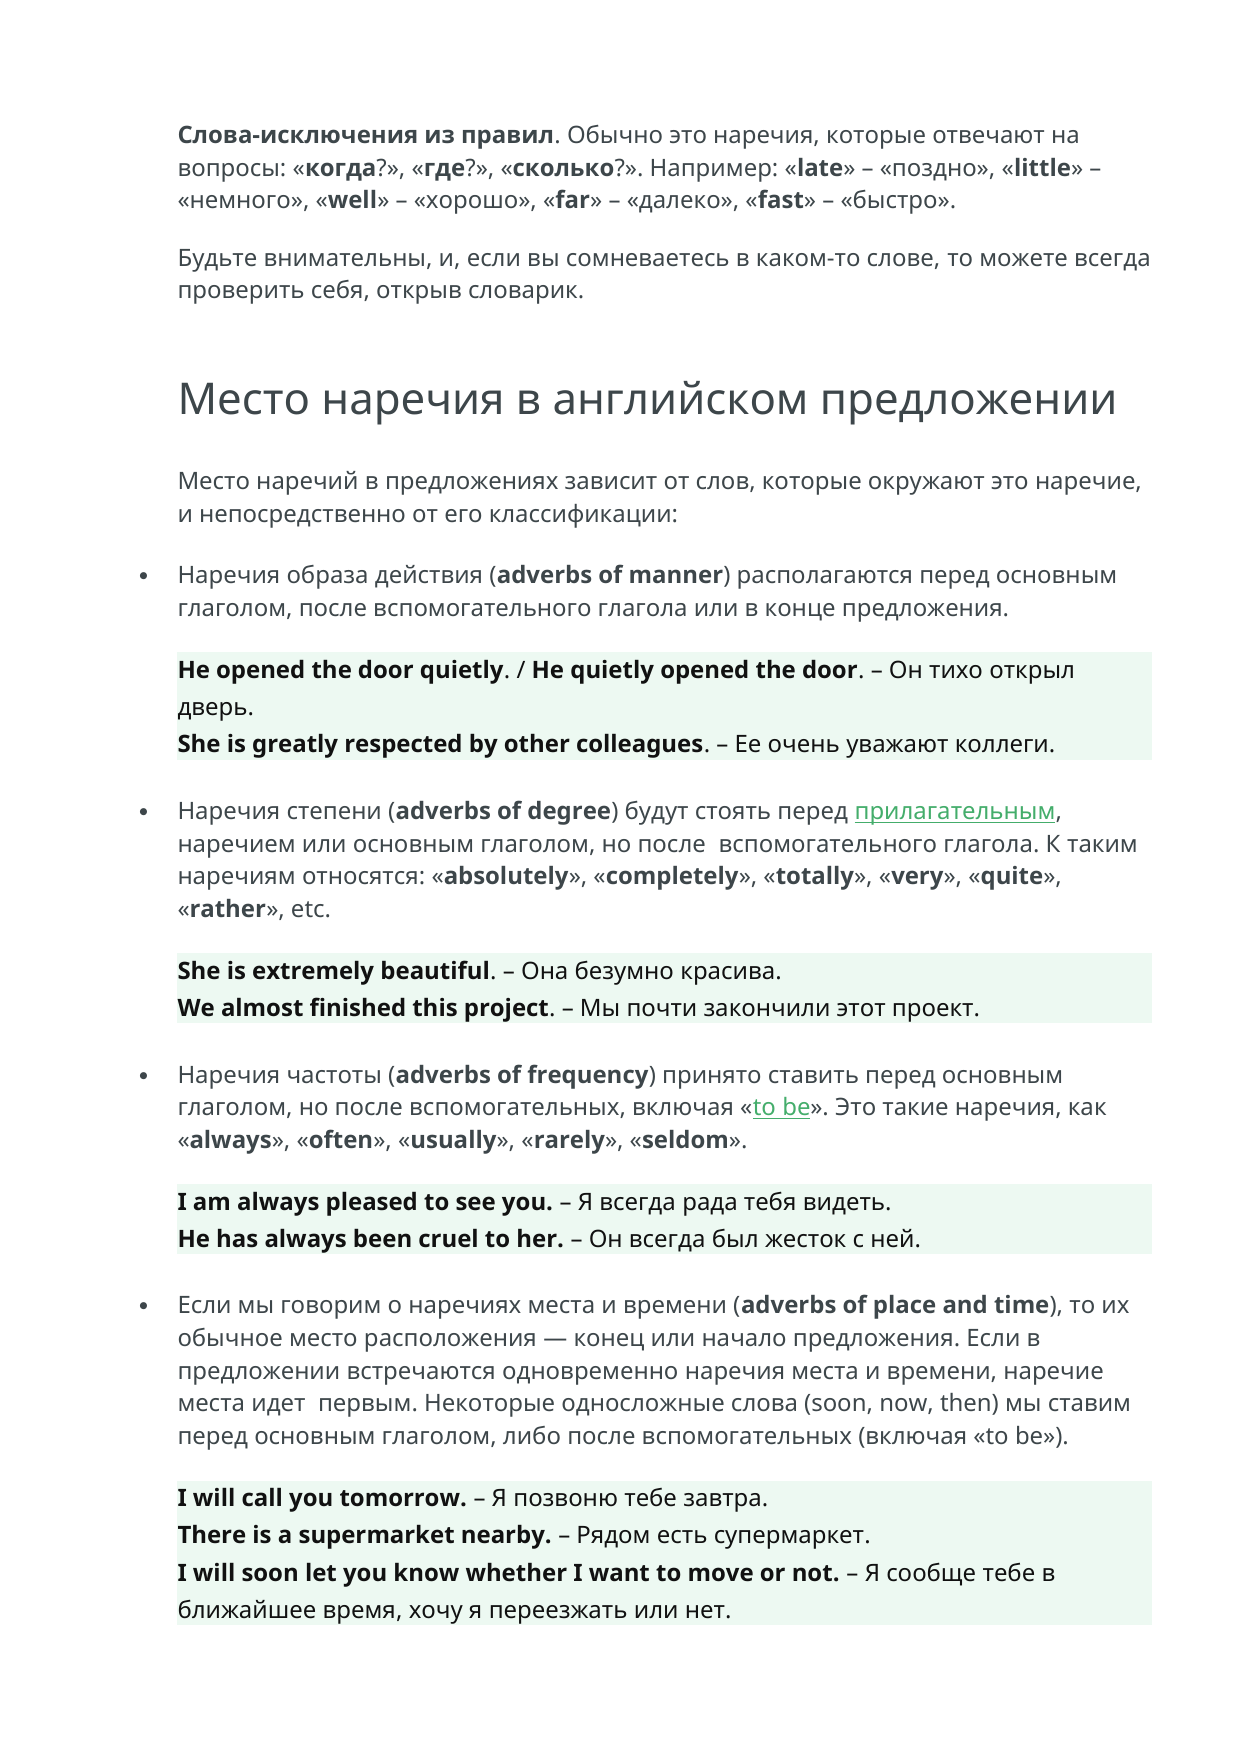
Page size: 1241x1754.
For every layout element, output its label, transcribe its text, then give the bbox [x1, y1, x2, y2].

text Слова-исключения из правил. Обычно это наречия, которые отвечают на вопросы: «когда?», «где?», «сколько?». Например: «late» – «поздно», «little» – «немного», «well» – «хорошо», «far» – «далеко», «fast» – «быстро». [177, 118, 1152, 216]
text I am always pleased to see you. – Я всегда рада тебя видеть. He has always been cruel to her. – Он всегда был жесток с ней. [177, 1184, 1152, 1254]
text Место наречий в предложениях зависит от слов, которые окружают это наречие, и непосредственно от его классификации: [177, 464, 1152, 529]
list Наречия образа действия (adverbs of manner) располагаются перед основным глаголом, после вспомогательного глагола или в конце предложения. [140, 558, 1152, 623]
list Если мы говорим о наречиях места и времени (adverbs of place and time), то их обычное место расположения — конец или начало предложения. Если в предложении встречаются одновременно наречия места и времени, наречие места идет первым. Некоторые односложные слова (soon, now, then) мы ставим перед основным глаголом, либо после вспомогательных (включая «to be»). [140, 1288, 1152, 1451]
text I will call you tomorrow. – Я позвоню тебе завтра. There is a supermarket nearby. – Рядом есть супермаркет. I will soon let you know whether I want to move or not. – Я сообще тебе в ближайшее время, хочу я переезжать или нет. [177, 1481, 1152, 1625]
list Наречия степени (adverbs of degree) будут стоять перед прилагательным, наречием или основным глаголом, но после вспомогательного глагола. К таким наречиям относятся: «absolutely», «completely», «totally», «very», «quite», «rather», etc. [140, 794, 1152, 924]
text He opened the door quietly. / He quietly opened the door. – Он тихо открыл дверь. She is greatly respected by other colleagues. – Ее очень уважают коллеги. [177, 652, 1152, 760]
text Будьте внимательны, и, если вы сомневаетесь в каком-то слове, то можете всегда проверить себя, открыв словарик. [177, 240, 1152, 306]
list Наречия частоты (adverbs of frequency) принято ставить перед основным глаголом, но после вспомогательных, включая «to be». Это такие наречия, как «always», «often», «usually», «rarely», «seldom». [140, 1057, 1152, 1155]
text She is extremely beautiful. – Она безумно красива. We almost finished this project. – Мы почти закончили этот проект. [177, 953, 1152, 1023]
subtitle Место наречия в английском предложении [177, 368, 1152, 427]
